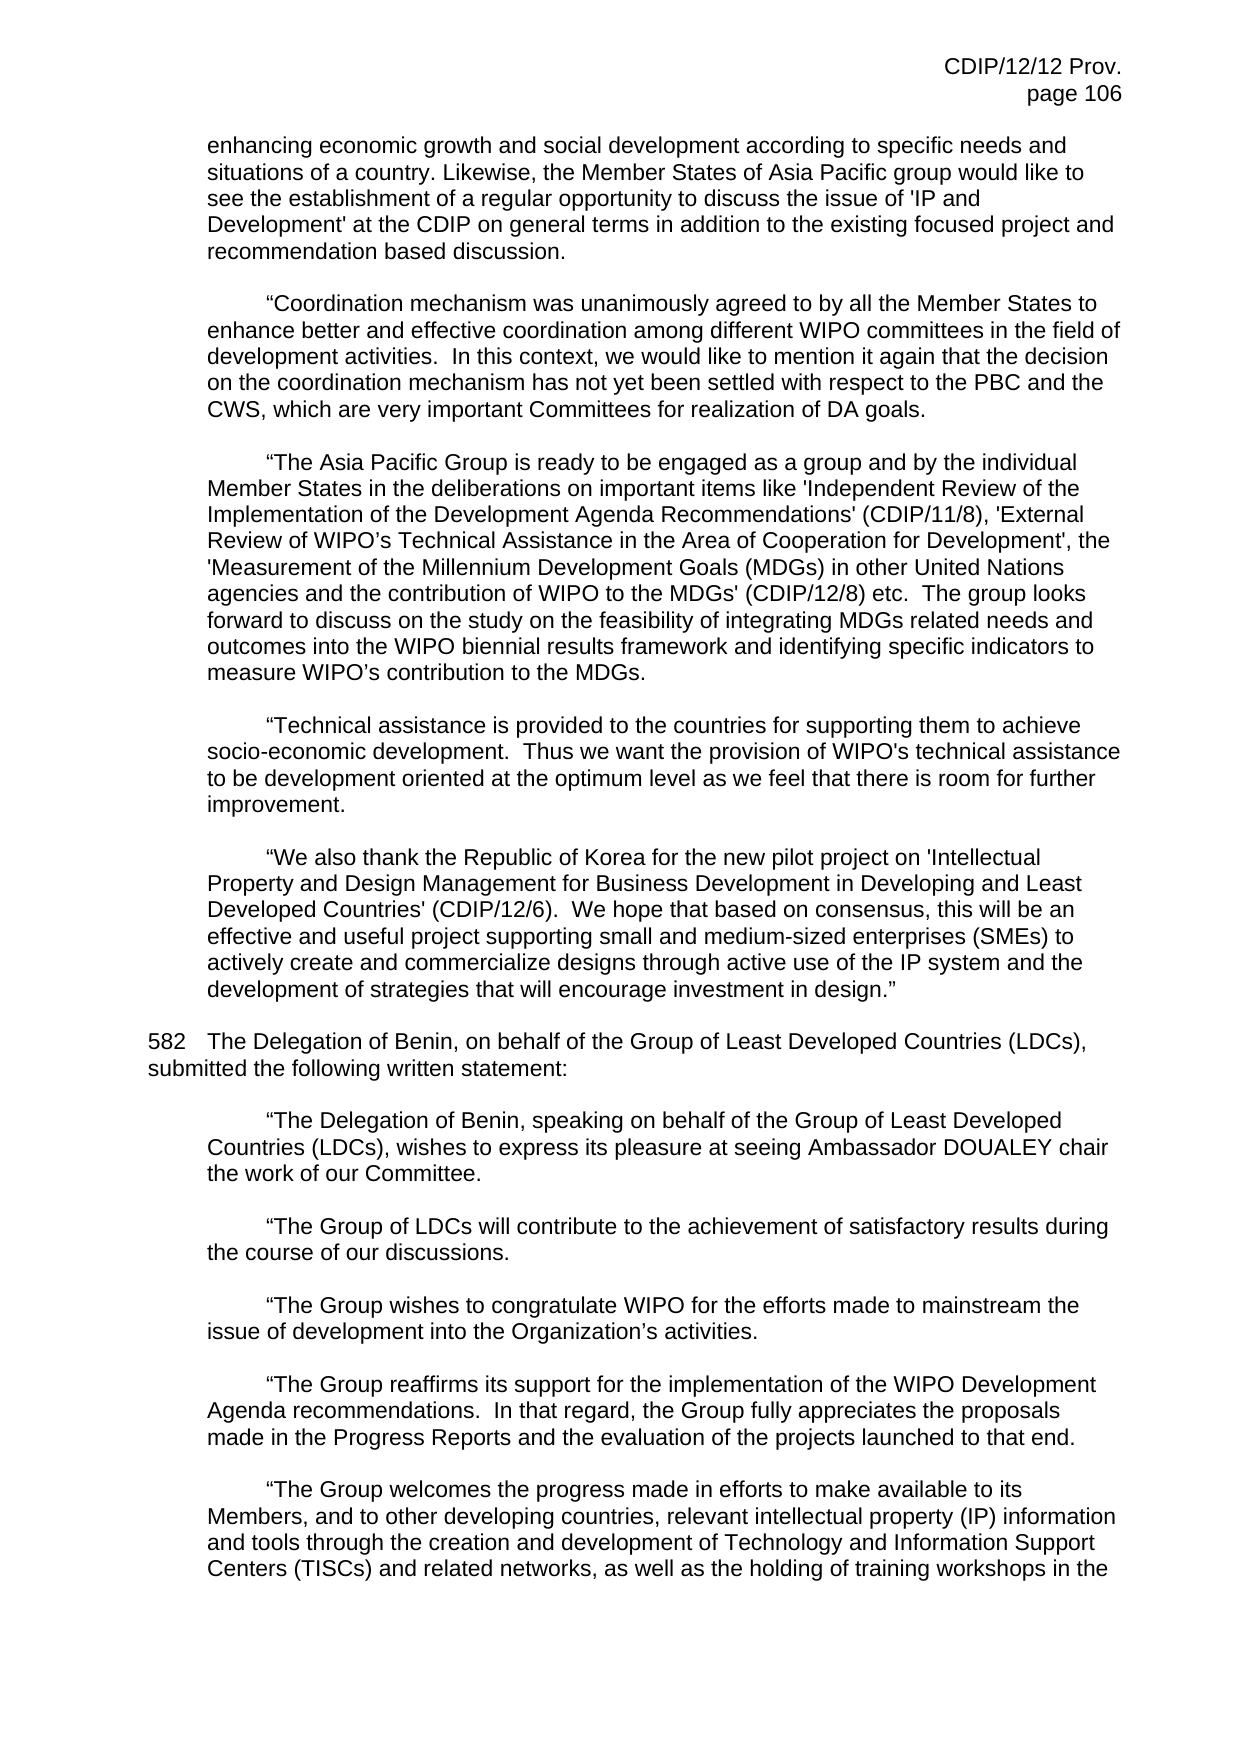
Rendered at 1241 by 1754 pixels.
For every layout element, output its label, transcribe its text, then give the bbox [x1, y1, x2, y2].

text “The Group of LDCs will contribute to the achievement of satisfactory results during the course of our discussions. [207, 1213, 1122, 1265]
text “Coordination mechanism was unanimously agreed to by all the Member States to enhance better and effective coordination among different WIPO committees in the field of development activities. In this context, we would like to mention it again that the decision on the coordination mechanism has not yet been settled with respect to the PBC and the CWS, which are very important Committees for realization of DA goals. [207, 290, 1122, 422]
text “We also thank the Republic of Korea for the new pilot project on 'Intellectual Property and Design Management for Business Development in Developing and Least Developed Countries' (CDIP/12/6). We hope that based on consensus, this will be an effective and useful project supporting small and medium-sized enterprises (SMEs) to actively create and commercialize designs through active use of the IP system and the development of strategies that will encourage investment in design.” [207, 844, 1122, 1002]
text “The Delegation of Benin, speaking on behalf of the Group of Least Developed Countries (LDCs), wishes to express its pleasure at seeing Ambassador DOUALEY chair the work of our Committee. [207, 1107, 1122, 1186]
text “The Group wishes to congratulate WIPO for the efforts made to mainstream the issue of development into the Organization’s activities. [207, 1292, 1122, 1344]
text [207, 1476, 1122, 1582]
text The Delegation of Benin, on behalf of the Group of Least Developed Countries (LDCs), submitted the following written statement: [148, 1028, 1122, 1081]
text “The Asia Pacific Group is ready to be engaged as a group and by the individual Member States in the deliberations on important items like 'Independent Review of the Implementation of the Development Agenda Recommendations' (CDIP/11/8), 'External Review of WIPO’s Technical Assistance in the Area of Cooperation for Development', the 'Measurement of the Millennium Development Goals (MDGs) in other United Nations agencies and the contribution of WIPO to the MDGs' (CDIP/12/8) etc. The group looks forward to discuss on the study on the feasibility of integrating MDGs related needs and outcomes into the WIPO biennial results framework and identifying specific indicators to measure WIPO’s contribution to the MDGs. [207, 448, 1122, 686]
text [207, 132, 1122, 264]
text “Technical assistance is provided to the countries for supporting them to achieve socio-economic development. Thus we want the provision of WIPO's technical assistance to be development oriented at the optimum level as we feel that there is room for further improvement. [207, 712, 1122, 817]
text “The Group reaffirms its support for the implementation of the WIPO Development Agenda recommendations. In that regard, the Group fully appreciates the proposals made in the Progress Reports and the evaluation of the projects launched to that end. [207, 1371, 1122, 1450]
